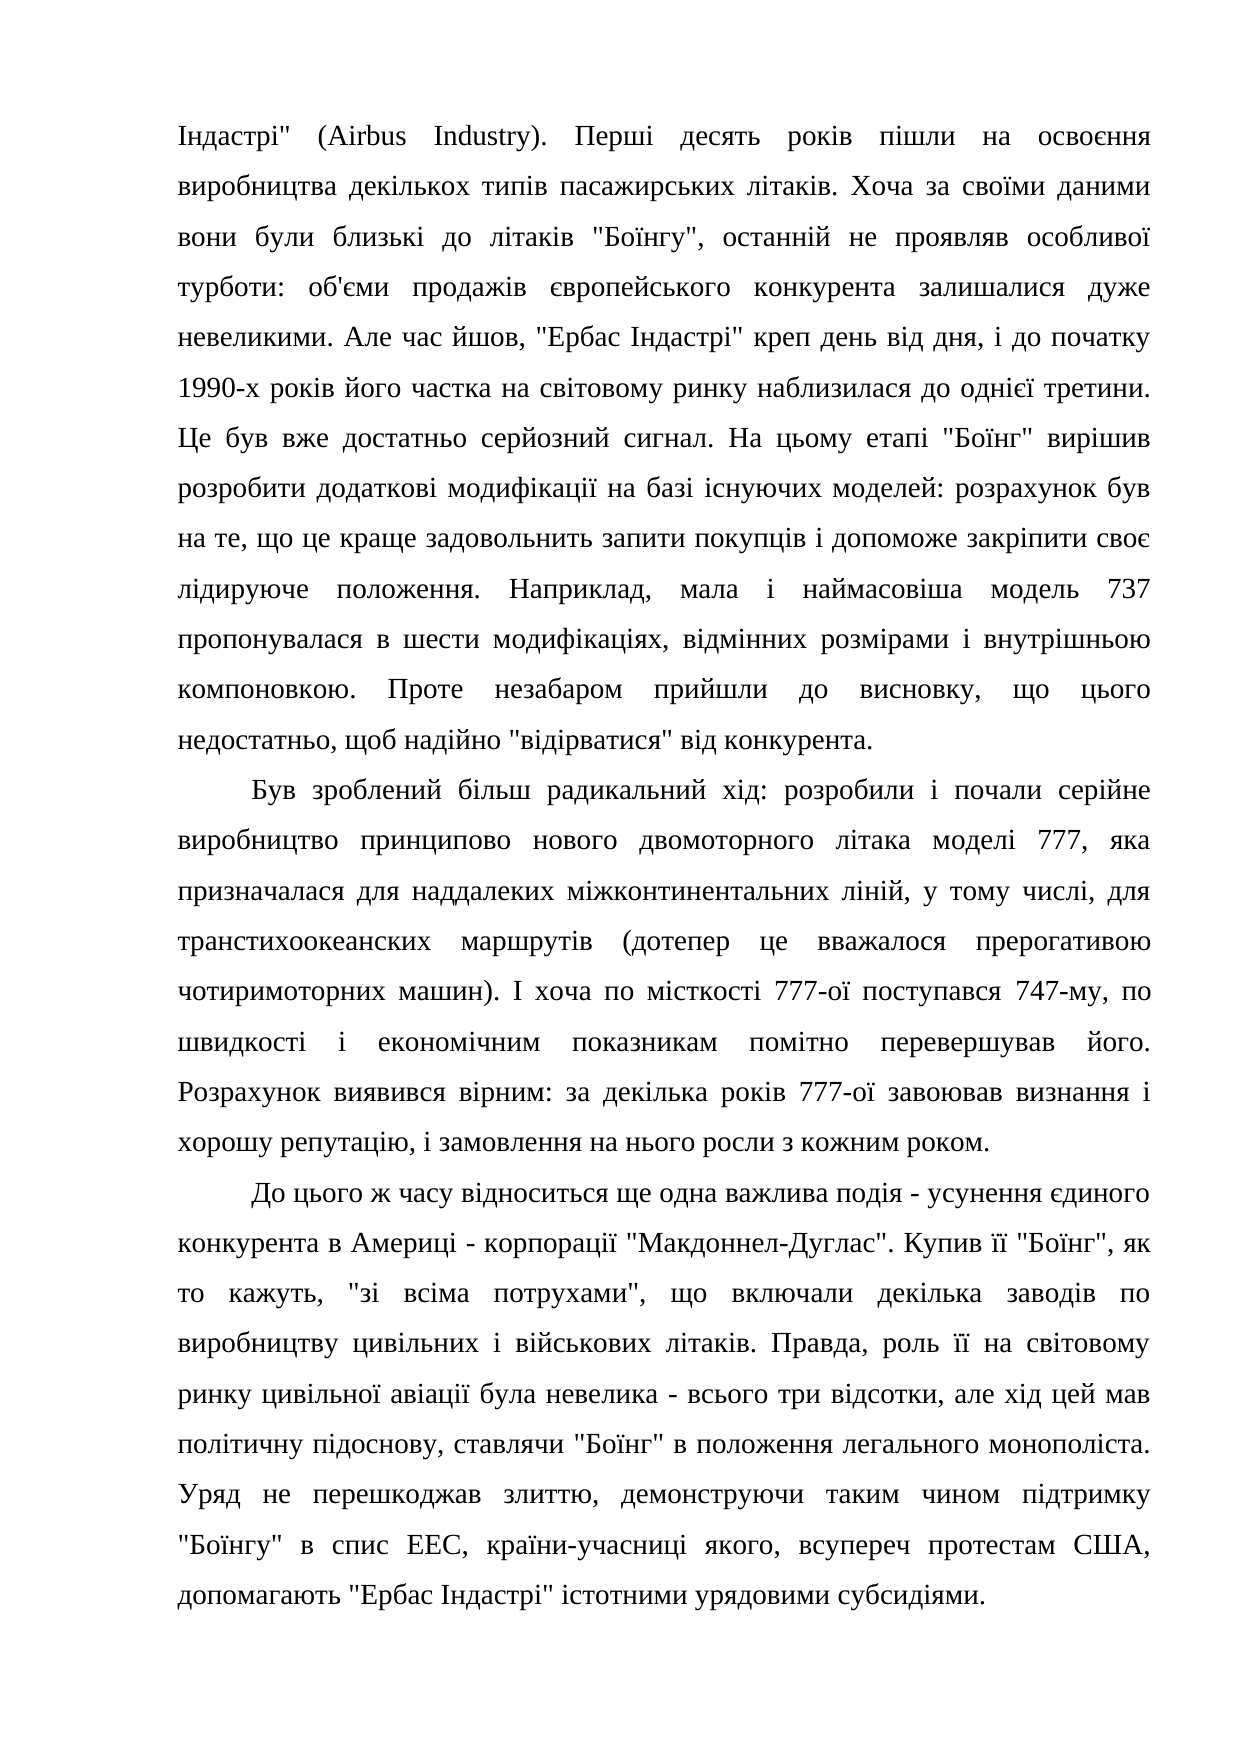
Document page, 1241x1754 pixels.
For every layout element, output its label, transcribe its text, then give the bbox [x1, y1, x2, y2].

text До цього ж часу відноситься ще одна важлива подія - усунення єдиного конкурента в Америці - корпорації "Макдоннел-Дуглас". Купив її "Боїнг", як то кажуть, "зі всіма потрухами", що включали декілька заводів по виробництву цивільних і військових літаків. Правда, роль її на світовому ринку цивільної авіації була невелика - всього три відсотки, але хід цей мав політичну підоснову, ставлячи "Боїнг" в положення легального монополіста. Уряд не перешкоджав злиттю, демонструючи таким чином підтримку "Боїнгу" в спис ЕЕС, країни-учасниці якого, всупереч протестам США, допомагають "Ербас Індастрі" істотними урядовими субсидіями. [177, 1175, 1152, 1611]
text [177, 118, 1152, 755]
text Був зроблений більш радикальний хід: розробили і почали серійне виробництво принципово нового двомоторного літака моделі 777, яка призначалася для наддалеких міжконтинентальних ліній, у тому числі, для транстихоокеанских маршрутів (дотепер це вважалося прерогативою чотиримоторних машин). І хоча по місткості 777-ої поступався 747-му, по швидкості і економічним показникам помітно перевершував його. Розрахунок виявився вірним: за декілька років 777-ої завоював визнання і хорошу репутацію, і замовлення на нього росли з кожним роком. [177, 772, 1152, 1158]
